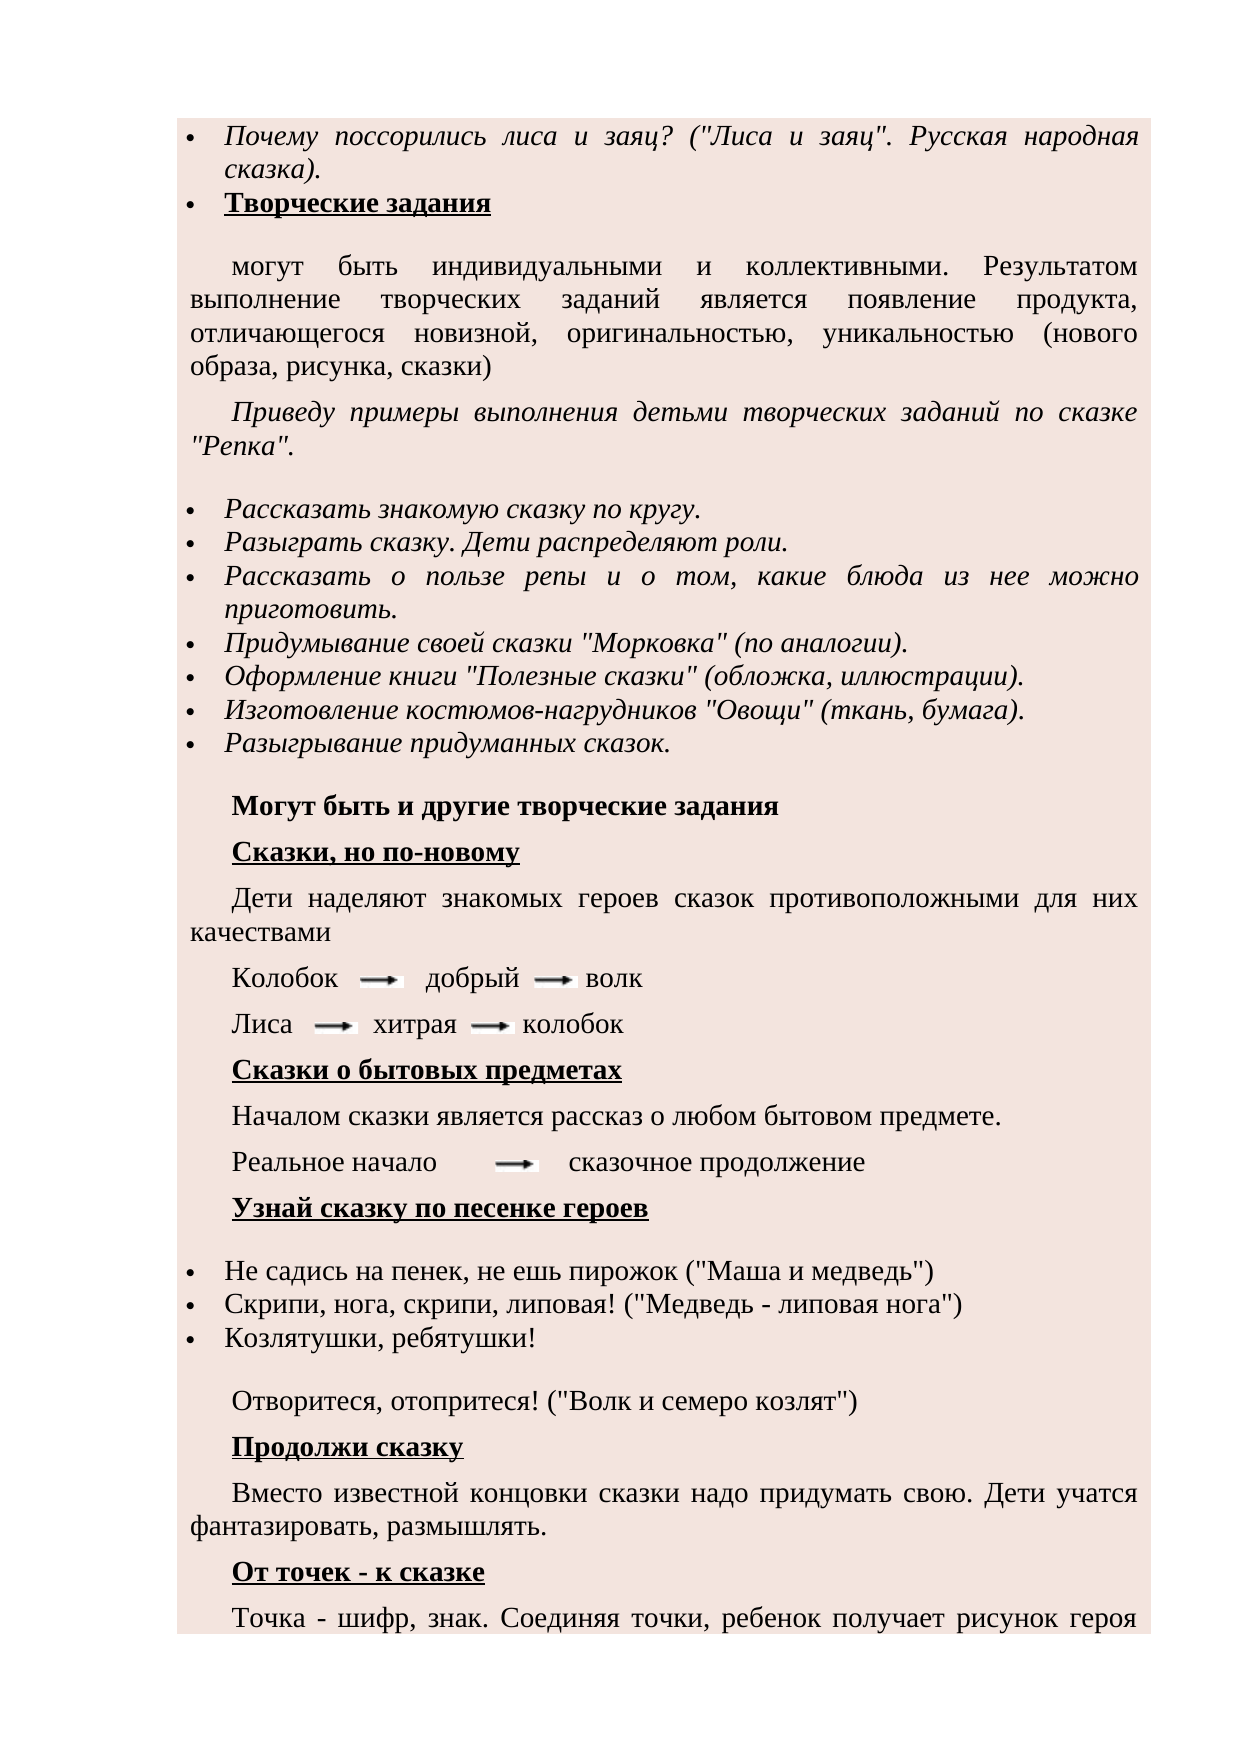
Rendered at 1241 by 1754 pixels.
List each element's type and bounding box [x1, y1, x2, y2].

table_cell [177, 118, 1151, 1634]
picture [495, 1160, 540, 1172]
picture [471, 1022, 515, 1034]
picture [360, 976, 404, 988]
picture [534, 976, 578, 988]
picture [314, 1022, 359, 1034]
